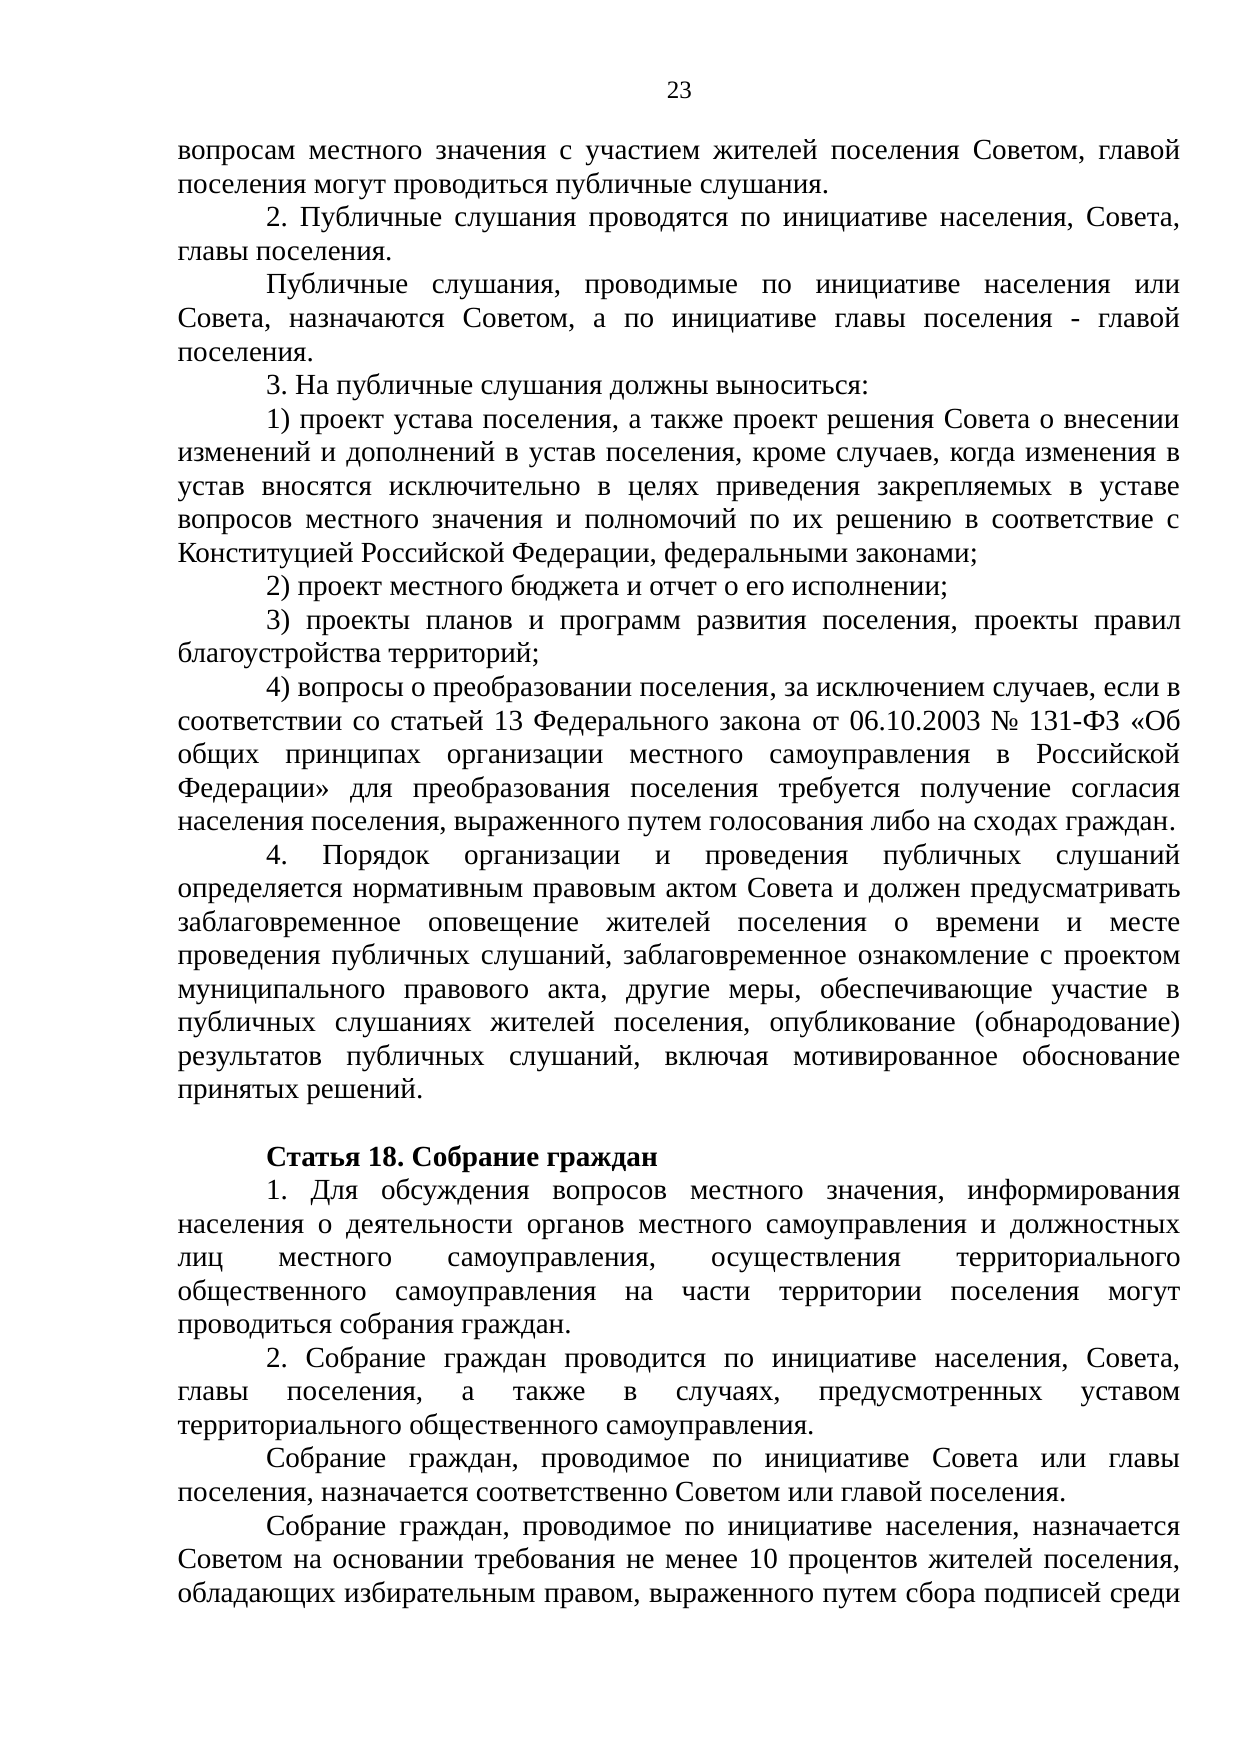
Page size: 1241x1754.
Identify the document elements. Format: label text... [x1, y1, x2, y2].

text Публичные слушания, проводимые по инициативе населения или Совета, назначаются Советом, а по инициативе главы поселения - главой поселения. [177, 267, 1181, 367]
text 4) вопросы о преобразовании поселения, за исключением случаев, если в соответствии со статьей 13 Федерального закона от 06.10.2003 № 131-ФЗ «Об общих принципах организации местного самоуправления в Российской Федерации» для преобразования поселения требуется получение согласия населения поселения, выраженного путем голосования либо на сходах граждан. [177, 669, 1181, 837]
text Собрание граждан, проводимое по инициативе Совета или главы поселения, назначается соответственно Советом или главой поселения. [177, 1441, 1181, 1508]
text 2. Публичные слушания проводятся по инициативе населения, Совета, главы поселения. [177, 199, 1181, 267]
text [177, 132, 1181, 199]
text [177, 1508, 1181, 1608]
text 2. Собрание граждан проводится по инициативе населения, Совета, главы поселения, а также в случаях, предусмотренных уставом территориального общественного самоуправления. [177, 1340, 1181, 1441]
text 3. На публичные слушания должны выноситься: [177, 367, 1181, 401]
text 4. Порядок организации и проведения публичных слушаний определяется нормативным правовым актом Совета и должен предусматривать заблаговременное оповещение жителей поселения о времени и месте проведения публичных слушаний, заблаговременное ознакомление с проектом муниципального правового акта, другие меры, обеспечивающие участие в публичных слушаниях жителей поселения, опубликование (обнародование) результатов публичных слушаний, включая мотивированное обоснование принятых решений. [177, 837, 1181, 1105]
text 2) проект местного бюджета и отчет о его исполнении; [177, 568, 1181, 602]
text 3) проекты планов и программ развития поселения, проекты правил благоустройства территорий; [177, 602, 1181, 669]
text Статья 18. Собрание граждан [177, 1139, 1181, 1172]
text 1. Для обсуждения вопросов местного значения, информирования населения о деятельности органов местного самоуправления и должностных лиц местного самоуправления, осуществления территориального общественного самоуправления на части территории поселения могут проводиться собрания граждан. [177, 1172, 1181, 1340]
text 1) проект устава поселения, а также проект решения Совета о внесении изменений и дополнений в устав поселения, кроме случаев, когда изменения в устав вносятся исключительно в целях приведения закрепляемых в уставе вопросов местного значения и полномочий по их решению в соответствие с Конституцией Российской Федерации, федеральными законами; [177, 401, 1181, 568]
